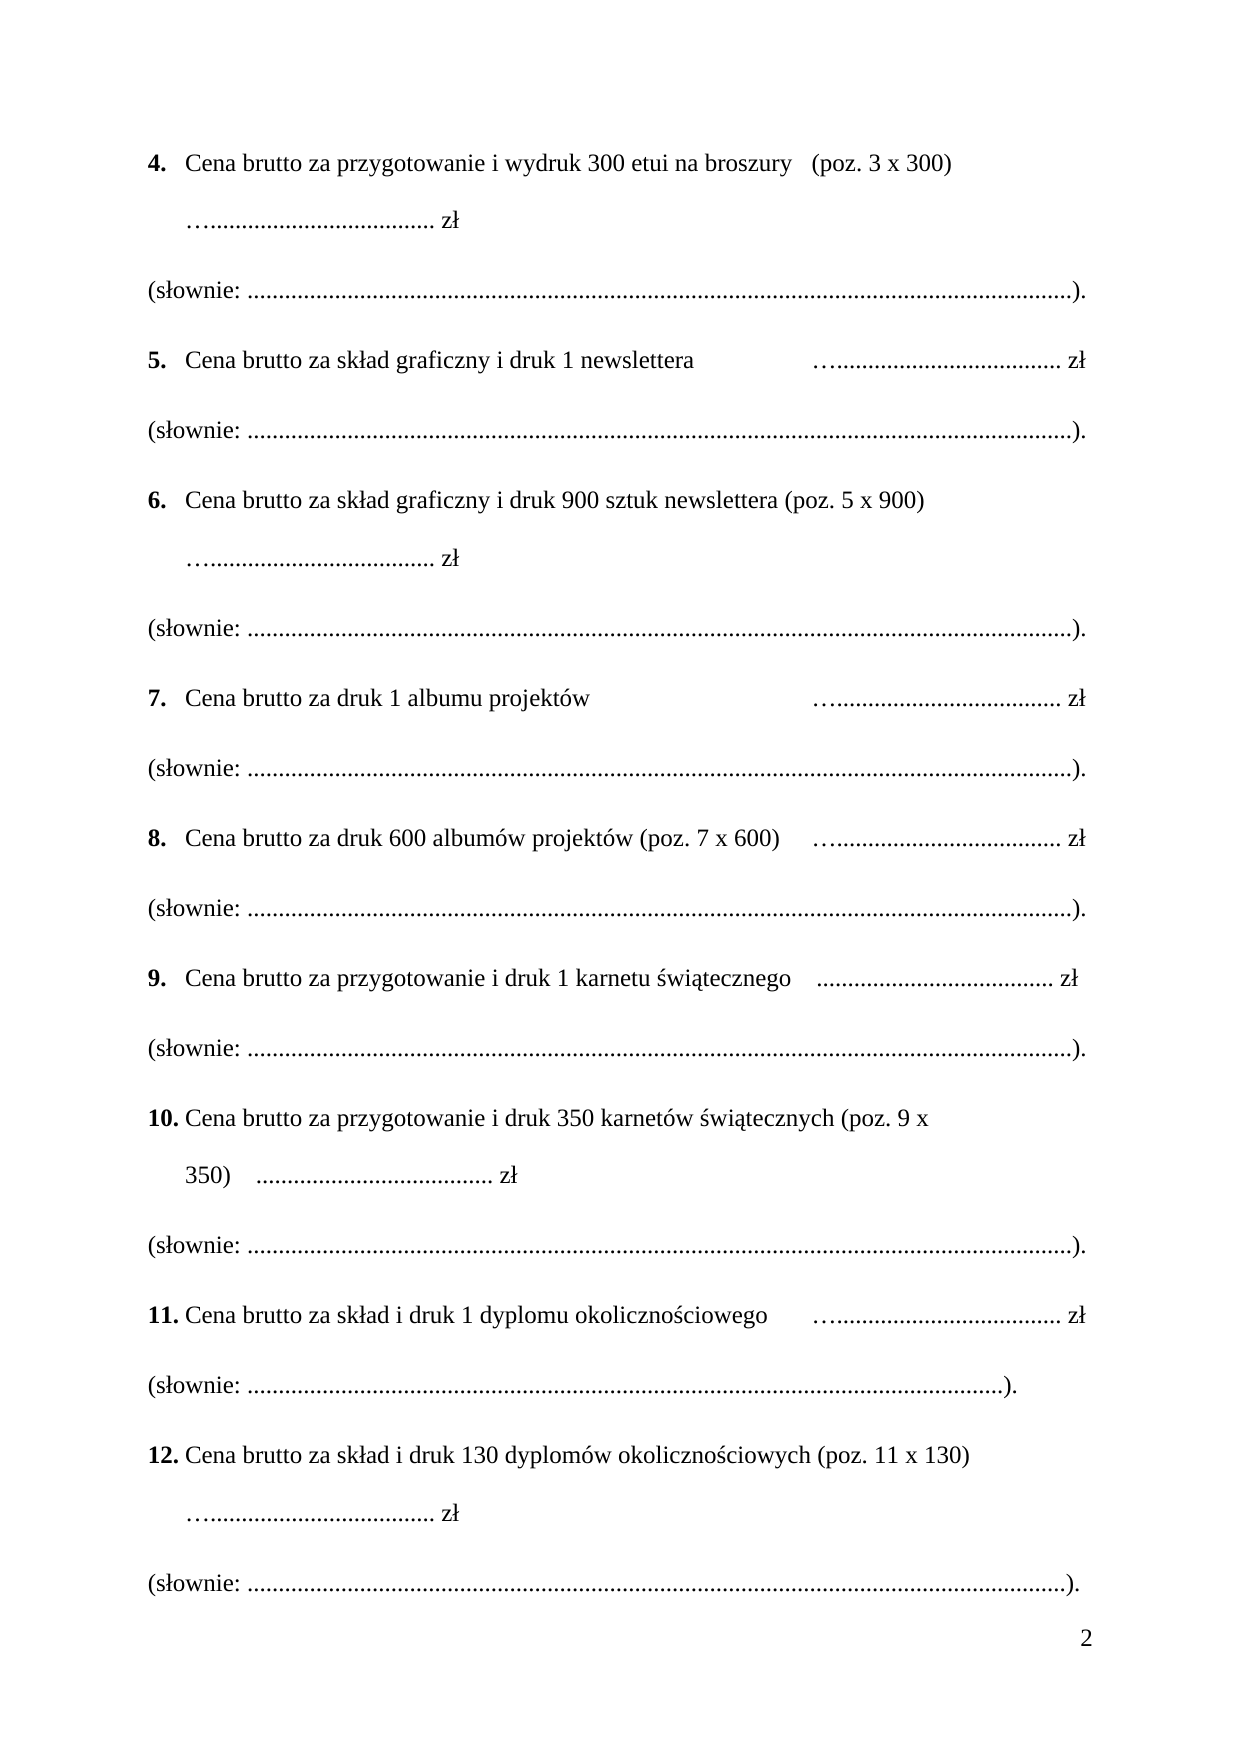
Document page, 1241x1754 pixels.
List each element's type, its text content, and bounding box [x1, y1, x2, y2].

list Cena brutto za przygotowanie i wydruk 300 etui na broszury (poz. 3 x 300) ….................................... zł [148, 148, 1093, 234]
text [148, 275, 1093, 304]
list Cena brutto za skład i druk 1 dyplomu okolicznościowego ….................................... zł [148, 1300, 1093, 1329]
list Cena brutto za skład graficzny i druk 1 newslettera ….................................... zł [148, 345, 1093, 374]
text (słownie: ....................................................................................................................................). [148, 415, 1093, 444]
list Cena brutto za przygotowanie i druk 350 karnetów świątecznych (poz. 9 x 350) ...................................... zł [148, 1103, 1093, 1189]
list Cena brutto za druk 1 albumu projektów ….................................... zł [148, 683, 1093, 711]
text (słownie: ....................................................................................................................................). [148, 893, 1093, 921]
text (słownie: ....................................................................................................................................). [148, 1033, 1093, 1061]
list Cena brutto za druk 600 albumów projektów (poz. 7 x 600) ….................................... zł [148, 823, 1093, 851]
text (słownie: ....................................................................................................................................). [148, 613, 1093, 641]
text (słownie: ....................................................................................................................................). [148, 1230, 1093, 1259]
list Cena brutto za skład graficzny i druk 900 sztuk newslettera (poz. 5 x 900) ….................................... zł [148, 485, 1093, 571]
list Cena brutto za skład i druk 130 dyplomów okolicznościowych (poz. 11 x 130) ….................................... zł [148, 1440, 1093, 1526]
list Cena brutto za przygotowanie i druk 1 karnetu świątecznego ...................................... zł [148, 963, 1093, 991]
text (słownie: ....................................................................................................................................). [148, 753, 1093, 781]
text (słownie: .........................................................................................................................). [148, 1370, 1093, 1399]
text (słownie: ...................................................................................................................................). [148, 1568, 1093, 1596]
